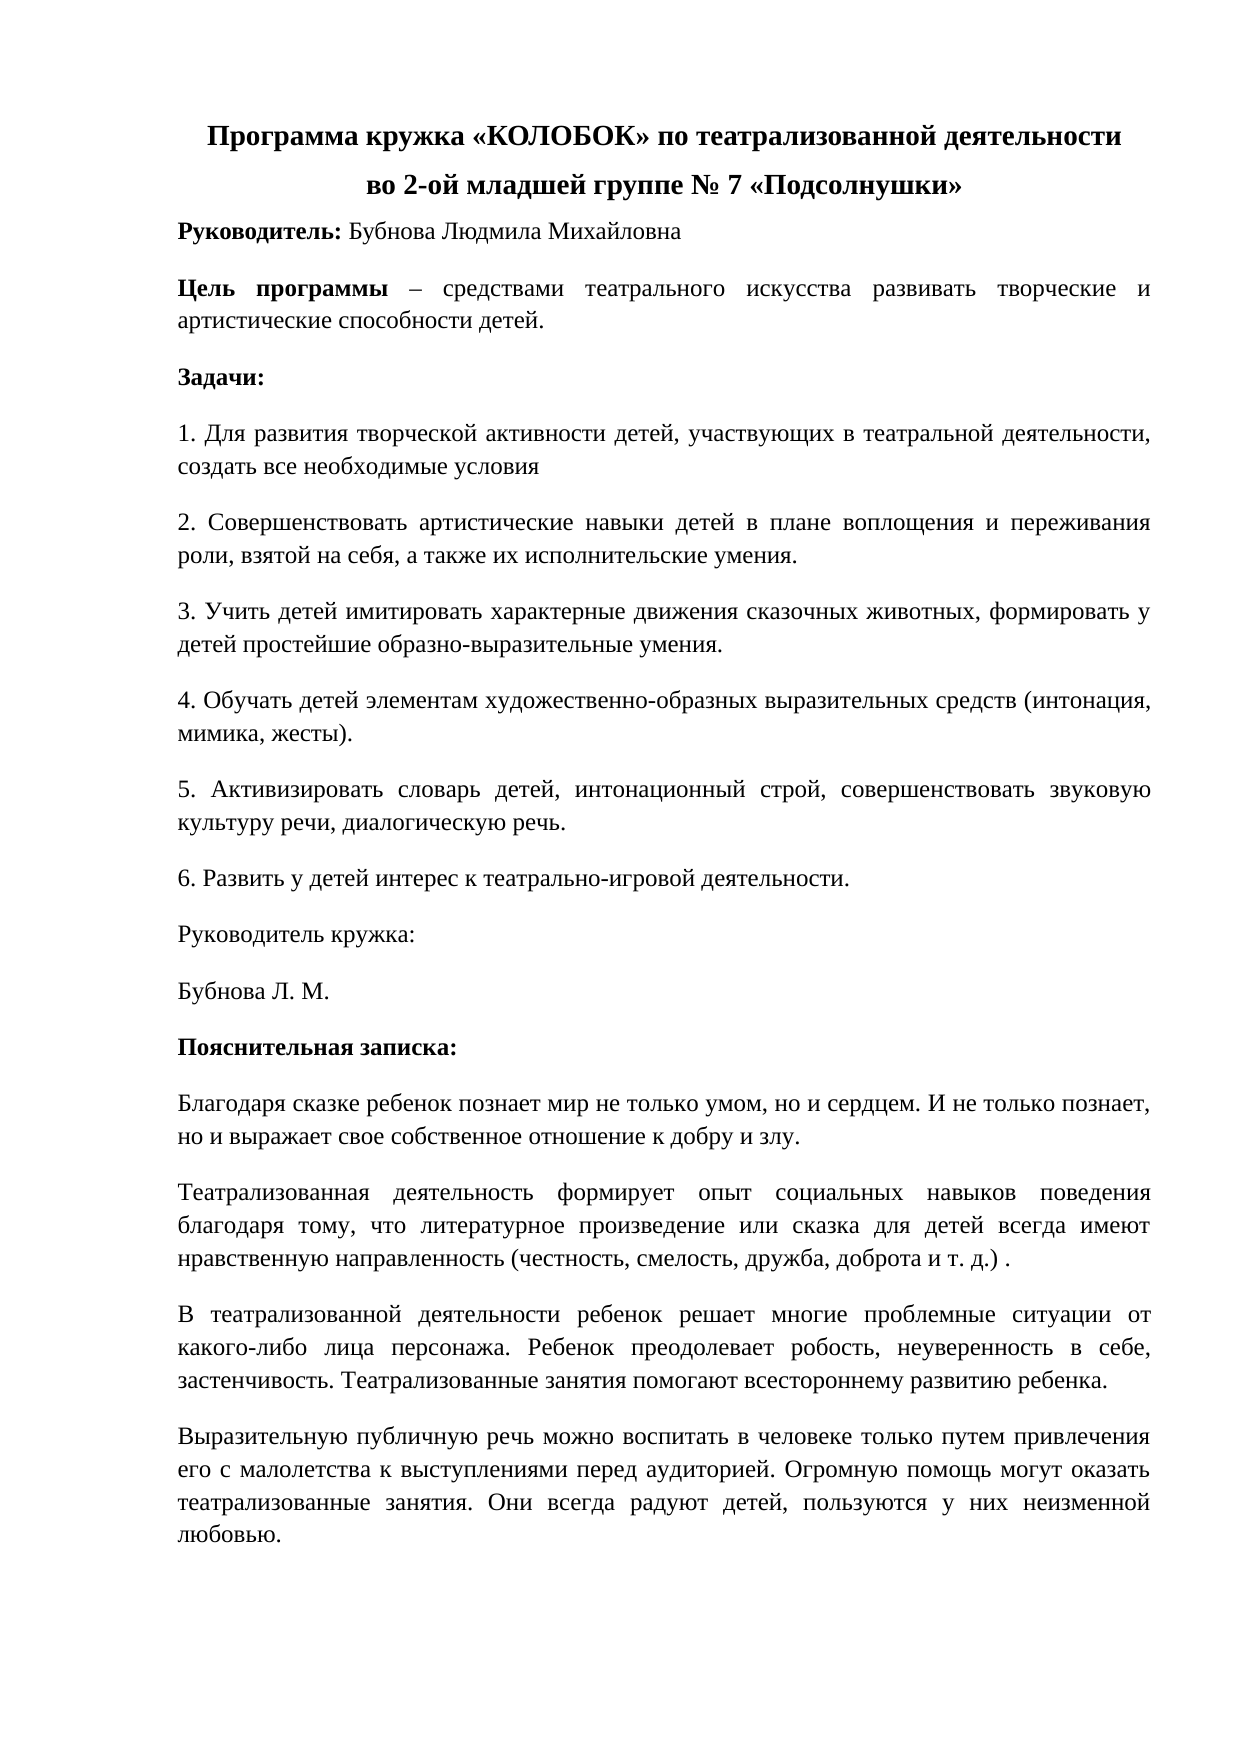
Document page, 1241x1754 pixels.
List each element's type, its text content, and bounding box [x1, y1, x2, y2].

text 5. Активизировать словарь детей, интонационный строй, совершенствовать звуковую культуру речи, диалогическую речь. [177, 770, 1152, 836]
text Театрализованная деятельность формирует опыт социальных навыков поведения благодаря тому, что литературное произведение или сказка для детей всегда имеют нравственную направленность (честность, смелость, дружба, доброта и т. д.) . [177, 1173, 1152, 1272]
text Программа кружка «КОЛОБОК» по театрализованной деятельности [177, 118, 1152, 152]
text В театрализованной деятельности ребенок решает многие проблемные ситуации от какого-либо лица персонажа. Ребенок преодолевает робость, неуверенность в себе, застенчивость. Театрализованные занятия помогают всестороннему развитию ребенка. [177, 1295, 1152, 1394]
text 3. Учить детей имитировать характерные движения сказочных животных, формировать у детей простейшие образно-выразительные умения. [177, 592, 1152, 658]
text Благодаря сказке ребенок познает мир не только умом, но и сердцем. И не только познает, но и выражает свое собственное отношение к добру и злу. [177, 1084, 1152, 1150]
text Руководитель: Бубнова Людмила Михайловна [177, 216, 1152, 245]
text 2. Совершенствовать артистические навыки детей в плане воплощения и переживания роли, взятой на себя, а также их исполнительские умения. [177, 503, 1152, 569]
text Руководитель кружка: [177, 916, 1152, 948]
text Задачи: [177, 358, 1152, 391]
text 6. Развить у детей интерес к театрально-игровой деятельности. [177, 859, 1152, 892]
text Цель программы – средствами театрального искусства развивать творческие и артистические способности детей. [177, 269, 1152, 334]
text Бубнова Л. М. [177, 972, 1152, 1004]
text 1. Для развития творческой активности детей, участвующих в театральной деятельности, создать все необходимые условия [177, 414, 1152, 479]
text во 2-ой младшей группе № 7 «Подсолнушки» [177, 167, 1152, 201]
text Выразительную публичную речь можно воспитать в человеке только путем привлечения его с малолетства к выступлениями перед аудиторией. Огромную помощь могут оказать театрализованные занятия. Они всегда радуют детей, пользуются у них неизменной любовью. [177, 1417, 1152, 1548]
text Пояснительная записка: [177, 1028, 1152, 1061]
text 4. Обучать детей элементам художественно-образных выразительных средств (интонация, мимика, жесты). [177, 681, 1152, 747]
